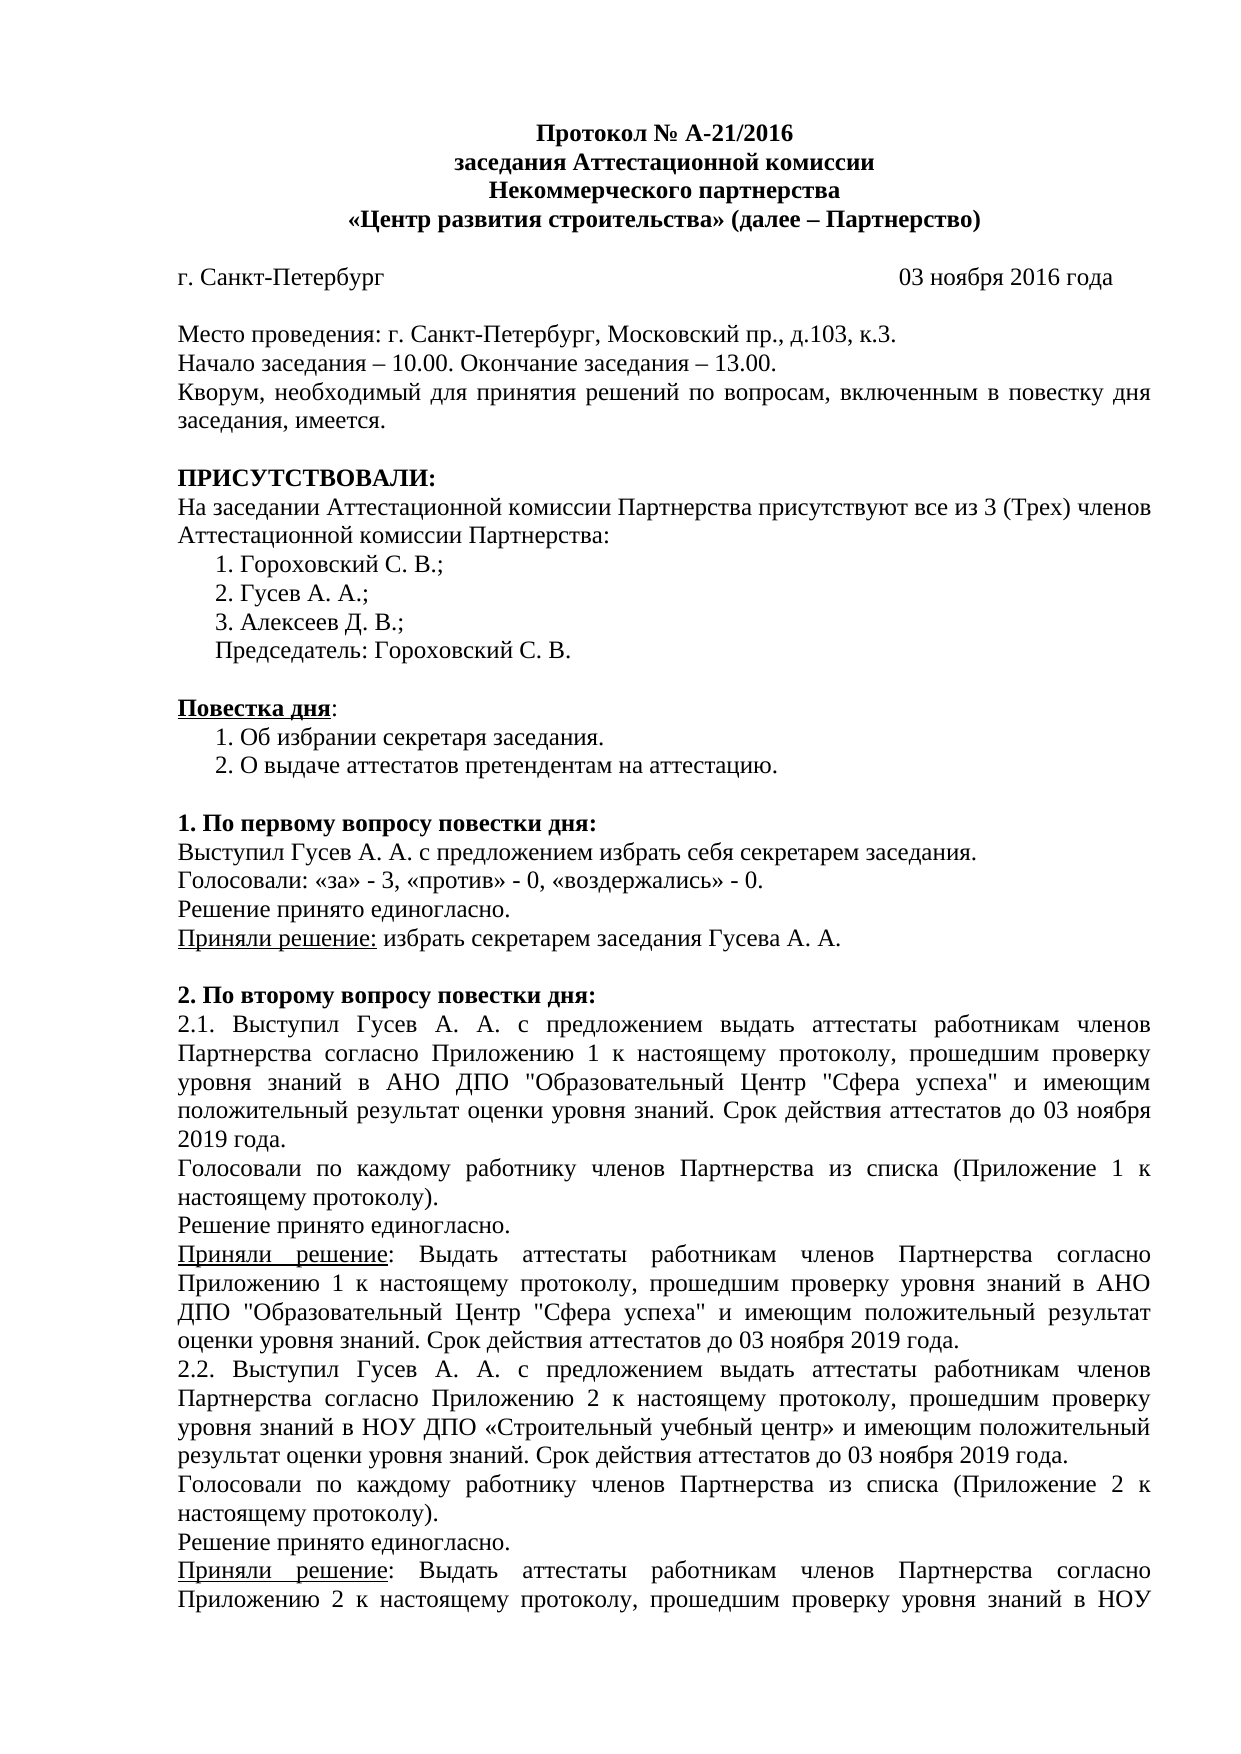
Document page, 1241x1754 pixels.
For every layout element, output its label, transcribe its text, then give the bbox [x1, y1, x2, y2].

text Приняли решение: избрать секретарем заседания Гусева А. А. [177, 923, 1152, 952]
text Протокол № А-21/2016 [177, 118, 1152, 147]
text заседания Аттестационной комиссии [177, 147, 1152, 176]
text 1. Об избрании секретаря заседания. [215, 722, 1152, 751]
text 2. По второму вопросу повестки дня: [177, 981, 1152, 1009]
text Решение принято единогласно. [177, 1211, 1152, 1239]
text 2.2. Выступил Гусев А. А. с предложением выдать аттестаты работникам членов Партнерства согласно Приложению 2 к настоящему протоколу, прошедшим проверку уровня знаний в НОУ ДПО «Строительный учебный центр» и имеющим положительный результат оценки уровня знаний. Срок действия аттестатов до 03 ноября 2019 года. [177, 1354, 1152, 1469]
text Кворум, необходимый для принятия решений по вопросам, включенным в повестку дня заседания, имеется. [177, 377, 1152, 434]
text Председатель: Гороховский С. В. [215, 636, 1152, 664]
text Место проведения: г. Санкт-Петербург, Московский пр., д.103, к.3. [177, 319, 1152, 348]
text ПРИСУТСТВОВАЛИ: [177, 463, 1152, 492]
text Решение принято единогласно. [177, 1527, 1152, 1556]
text Голосовали по каждому работнику членов Партнерства из списка (Приложение 1 к настоящему протоколу). [177, 1153, 1152, 1211]
text г. Санкт-Петербург 03 ноября 2016 года [177, 262, 1152, 291]
text На заседании Аттестационной комиссии Партнерства присутствуют все из 3 (Трех) членов Аттестационной комиссии Партнерства: [177, 492, 1152, 549]
text 1. Гороховский С. В.; [215, 549, 1152, 578]
text Решение принято единогласно. [177, 894, 1152, 923]
text 3. Алексеев Д. В.; [215, 607, 1152, 636]
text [177, 1556, 1152, 1613]
text Выступил Гусев А. А. с предложением избрать себя секретарем заседания. [177, 837, 1152, 866]
text Голосовали: «за» - 3, «против» - 0, «воздержались» - 0. [177, 866, 1152, 894]
text Повестка дня: [177, 693, 1152, 722]
text Голосовали по каждому работнику членов Партнерства из списка (Приложение 2 к настоящему протоколу). [177, 1469, 1152, 1527]
text Начало заседания – 10.00. Окончание заседания – 13.00. [177, 348, 1152, 377]
text 1. По первому вопросу повестки дня: [177, 808, 1152, 837]
text Некоммерческого партнерства [177, 176, 1152, 204]
text 2.1. Выступил Гусев А. А. с предложением выдать аттестаты работникам членов Партнерства согласно Приложению 1 к настоящему протоколу, прошедшим проверку уровня знаний в АНО ДПО "Образовательный Центр "Сфера успеха" и имеющим положительный результат оценки уровня знаний. Срок действия аттестатов до 03 ноября 2019 года. [177, 1009, 1152, 1153]
text Приняли решение: Выдать аттестаты работникам членов Партнерства согласно Приложению 1 к настоящему протоколу, прошедшим проверку уровня знаний в АНО ДПО "Образовательный Центр "Сфера успеха" и имеющим положительный результат оценки уровня знаний. Срок действия аттестатов до 03 ноября 2019 года. [177, 1239, 1152, 1354]
text 2. О выдаче аттестатов претендентам на аттестацию. [215, 751, 1152, 779]
text 2. Гусев А. А.; [215, 578, 1152, 607]
text «Центр развития строительства» (далее – Партнерство) [177, 204, 1152, 233]
